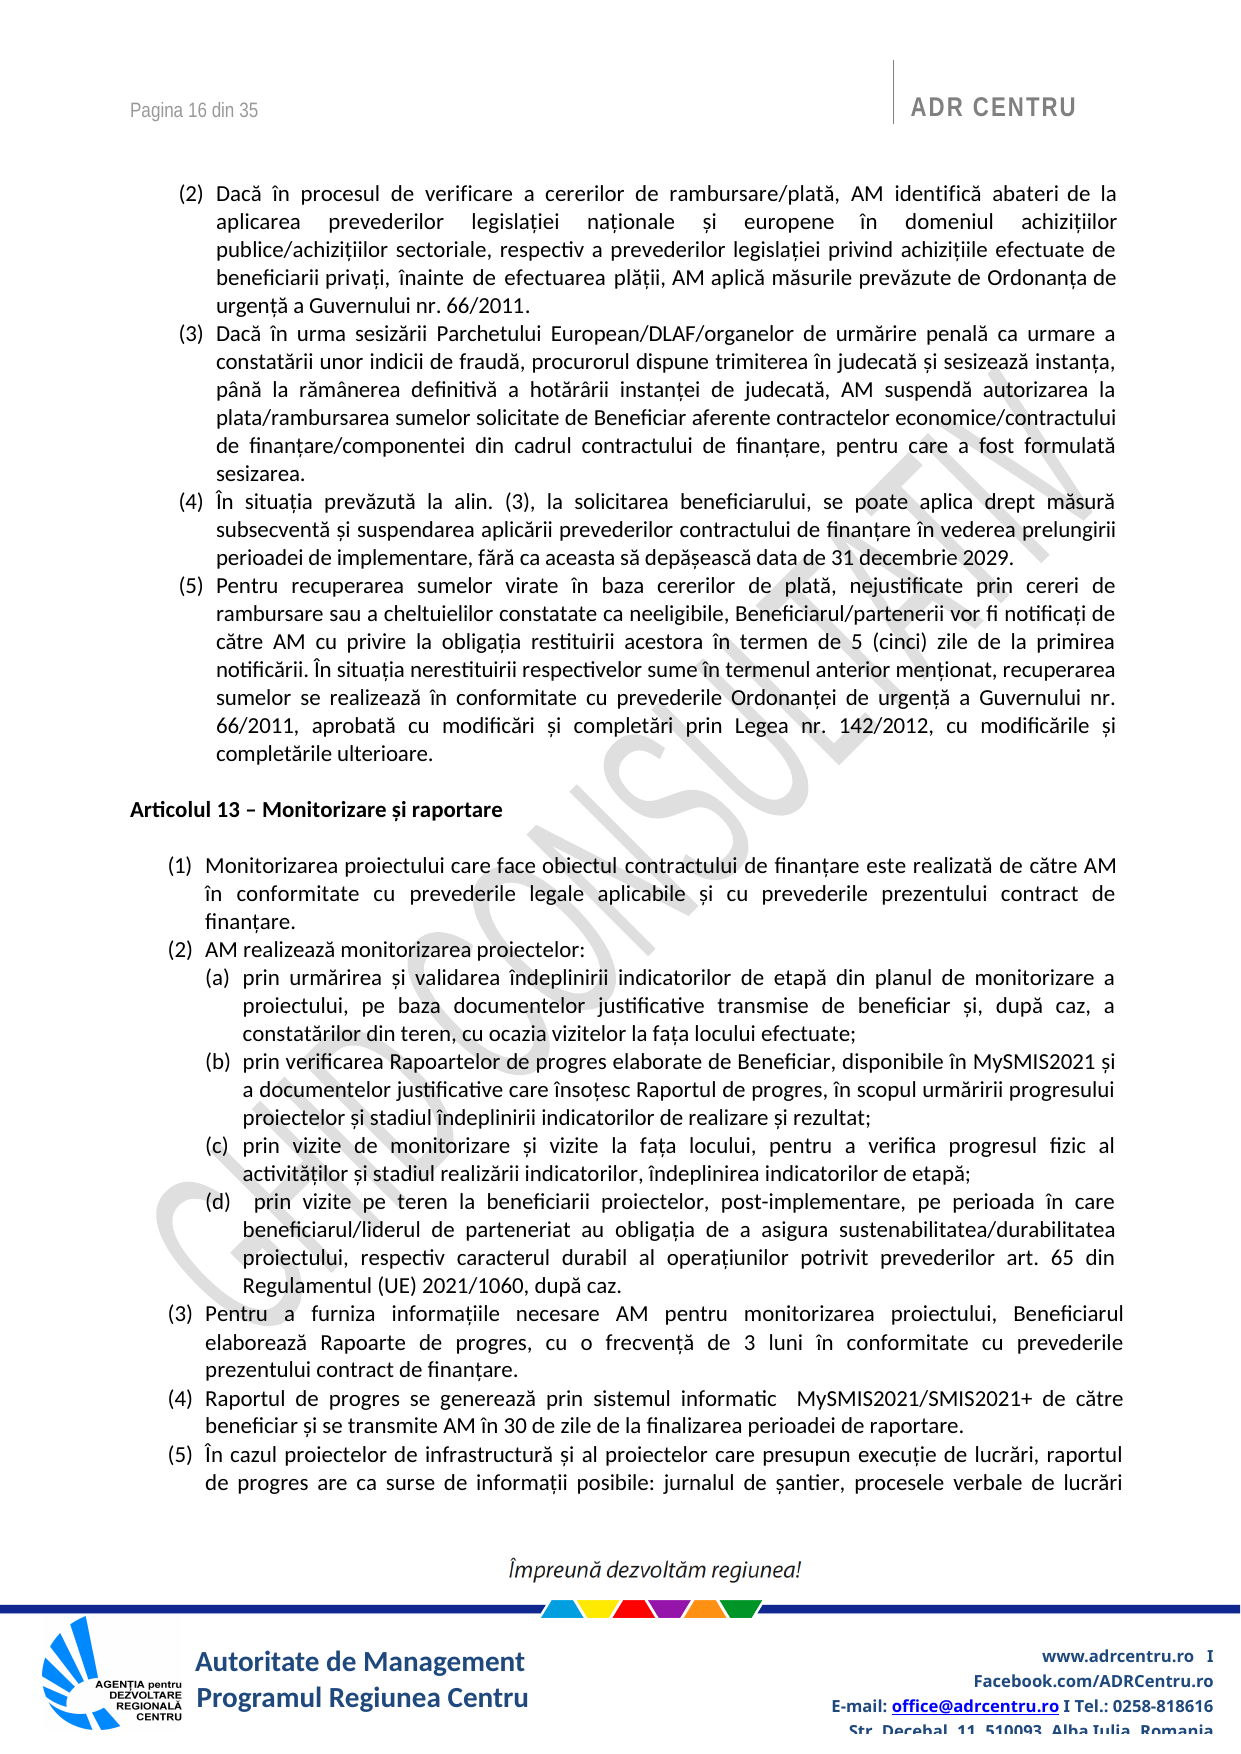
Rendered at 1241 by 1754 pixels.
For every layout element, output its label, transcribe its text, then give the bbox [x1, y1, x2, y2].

list Dacă în urma sesizării Parchetului European/DLAF/organelor de urmărire penală ca urmare a constatării unor indicii de fraudă, procurorul dispune trimiterea în judecată și sesizează instanța, până la rămânerea definitivă a hotărârii instanței de judecată, AM suspendă autorizarea la plata/rambursarea sumelor solicitate de Beneficiar aferente contractelor economice/contractului de finanțare/componentei din cadrul contractului de finanțare, pentru care a fost formulată sesizarea. [178, 319, 1117, 487]
list prin vizite pe teren la beneficiarii proiectelor, post-implementare, pe perioada în care beneficiarul/liderul de parteneriat au obligația de a asigura sustenabilitatea/durabilitatea proiectului, respectiv caracterul durabil al operațiunilor potrivit prevederilor art. 65 din Regulamentul (UE) 2021/1060, după caz. [205, 1187, 1117, 1299]
list Monitorizarea proiectului care face obiectul contractului de finanțare este realizată de către AM în conformitate cu prevederile legale aplicabile și cu prevederile prezentului contract de finanțare. [167, 851, 1117, 935]
picture [574, 1600, 1241, 1618]
picture [495, 1556, 814, 1583]
list AM realizează monitorizarea proiectelor: [167, 935, 1117, 963]
list prin urmărirea și validarea îndeplinirii indicatorilor de etapă din planul de monitorizare a proiectului, pe baza documentelor justificative transmise de beneficiar și, după caz, a constatărilor din teren, cu ocazia vizitelor la fața locului efectuate; [205, 963, 1117, 1047]
list Pentru a furniza informațiile necesare AM pentru monitorizarea proiectului, Beneficiarul elaborează Rapoarte de progres, cu o frecvență de 3 luni în conformitate cu prevederile prezentului contract de finanțare. [167, 1299, 1125, 1384]
picture [0, 1600, 550, 1730]
list În situația prevăzută la alin. (3), la solicitarea beneficiarului, se poate aplica drept măsură subsecventă și suspendarea aplicării prevederilor contractului de finanțare în vederea prelungirii perioadei de implementare, fără ca aceasta să depășească data de 31 decembrie 2029. [178, 487, 1117, 571]
text Articolul 13 – Monitorizare și raportare [130, 795, 1125, 823]
list Raportul de progres se generează prin sistemul informatic MySMIS2021/SMIS2021+ de către beneficiar și se transmite AM în 30 de zile de la finalizarea perioadei de raportare. [167, 1384, 1125, 1440]
list Pentru recuperarea sumelor virate în baza cererilor de plată, nejustificate prin cereri de rambursare sau a cheltuielilor constatate ca neeligibile, Beneficiarul/partenerii vor fi notificați de către AM cu privire la obligația restituirii acestora în termen de 5 (cinci) zile de la primirea notificării. În situația nerestituirii respectivelor sume în termenul anterior menționat, recuperarea sumelor se realizează în conformitate cu prevederile Ordonanței de urgență a Guvernului nr. 66/2011, aprobată cu modificări și completări prin Legea nr. 142/2012, cu modificările și completările ulterioare. [178, 571, 1117, 767]
list prin vizite de monitorizare și vizite la fața locului, pentru a verifica progresul fizic al activităților și stadiul realizării indicatorilor, îndeplinirea indicatorilor de etapă; [205, 1131, 1117, 1187]
list Dacă în procesul de verificare a cererilor de rambursare/plată, AM identifică abateri de la aplicarea prevederilor legislației naționale şi europene în domeniul achizițiilor publice/achizițiilor sectoriale, respectiv a prevederilor legislației privind achizițiile efectuate de beneficiarii privați, înainte de efectuarea plății, AM aplică măsurile prevăzute de Ordonanța de urgență a Guvernului nr. 66/2011. [178, 179, 1117, 319]
list prin verificarea Rapoartelor de progres elaborate de Beneficiar, disponibile în MySMIS2021 și a documentelor justificative care însoțesc Raportul de progres, în scopul urmăririi progresului proiectelor și stadiul îndeplinirii indicatorilor de realizare și rezultat; [205, 1047, 1117, 1131]
